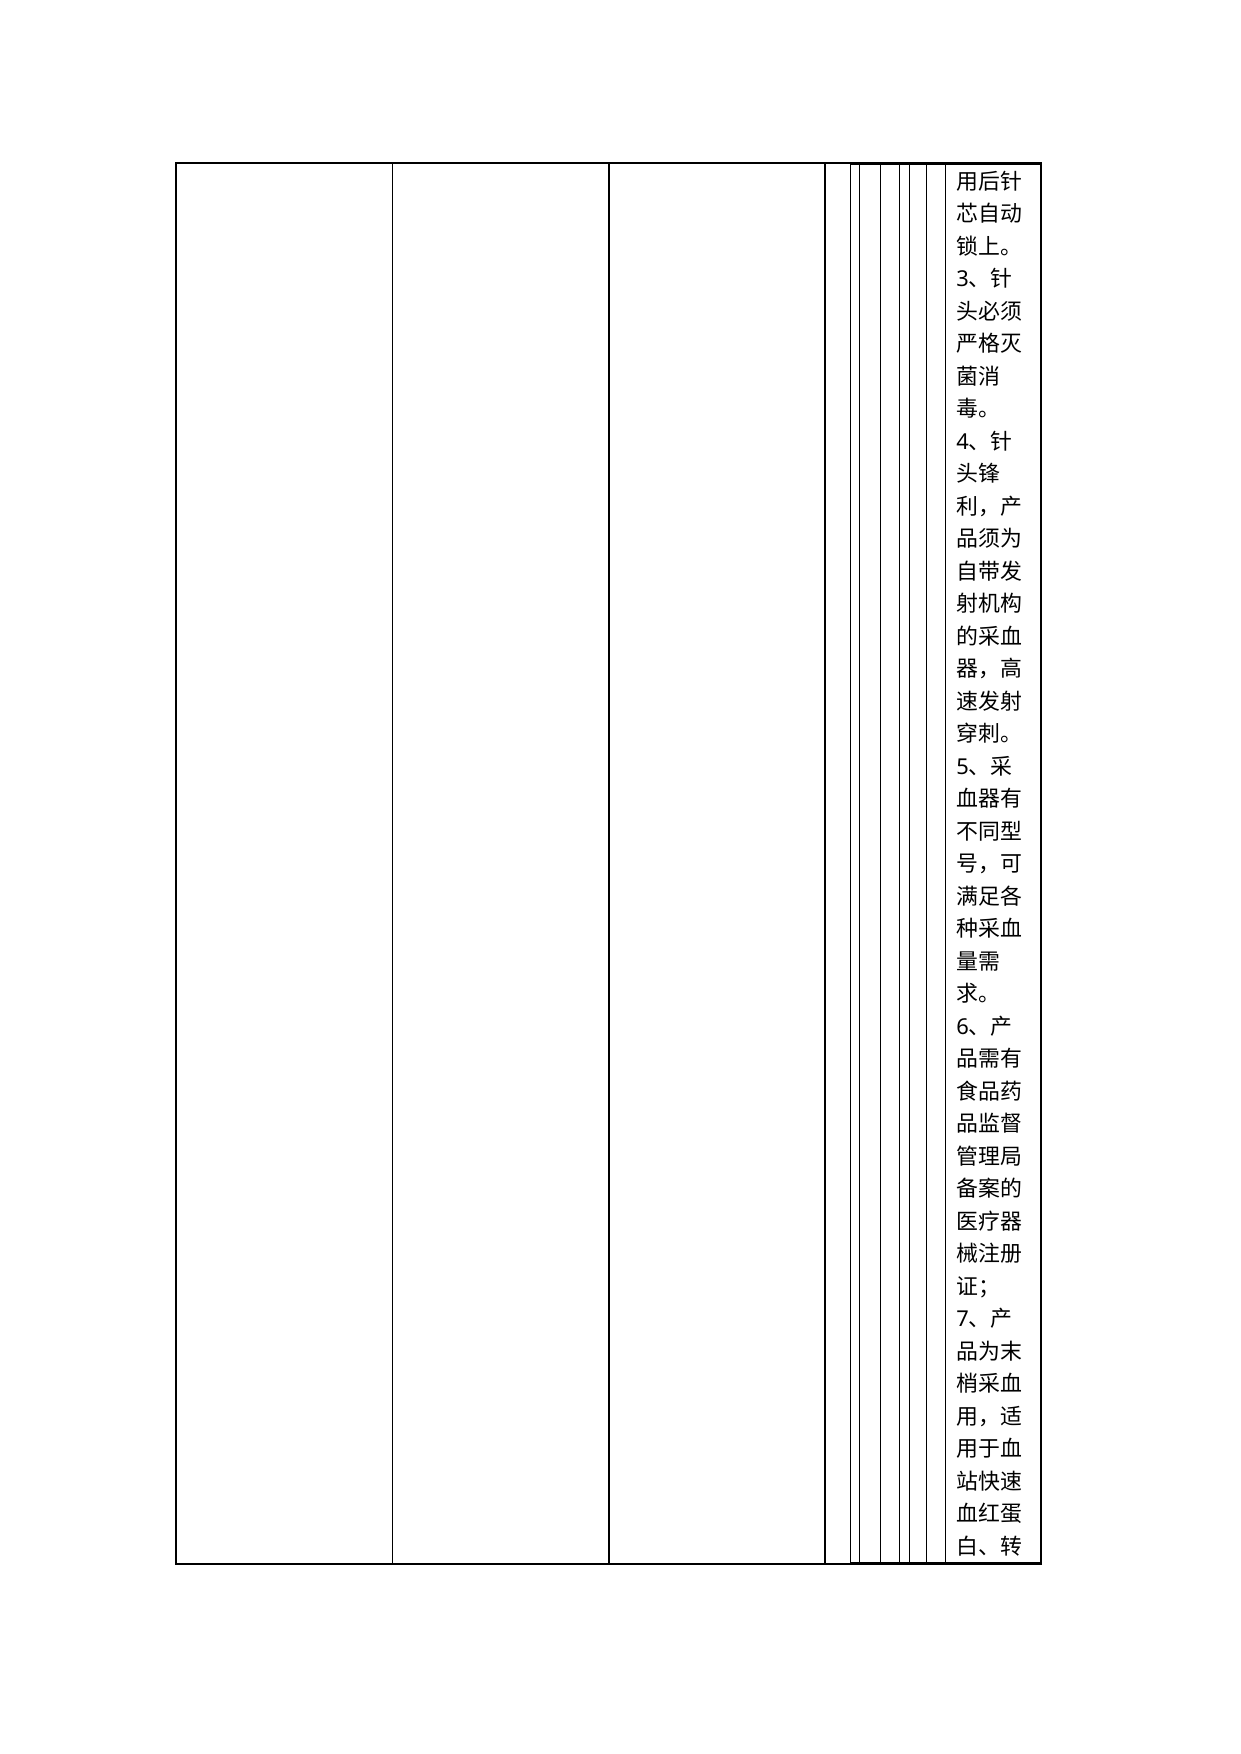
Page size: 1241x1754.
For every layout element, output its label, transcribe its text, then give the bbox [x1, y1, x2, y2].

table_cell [826, 164, 850, 1563]
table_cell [946, 165, 1040, 1562]
table_cell [177, 164, 392, 1563]
table_cell [610, 164, 824, 1563]
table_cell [910, 165, 926, 1562]
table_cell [860, 165, 880, 1562]
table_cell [927, 165, 945, 1562]
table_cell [881, 165, 899, 1562]
table_cell 1 [393, 164, 608, 1563]
